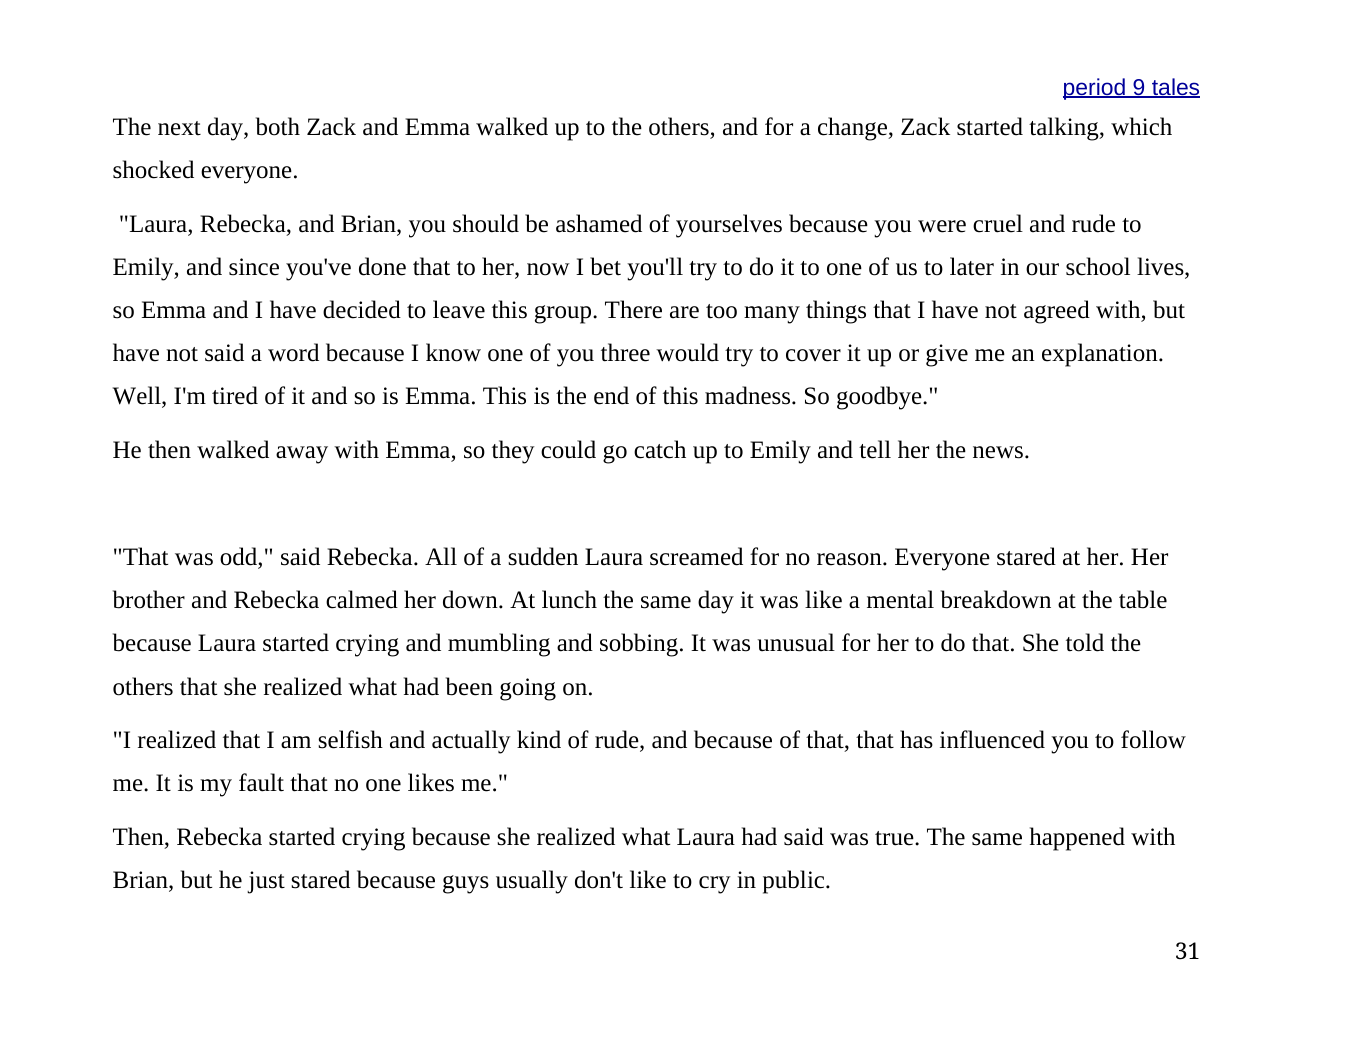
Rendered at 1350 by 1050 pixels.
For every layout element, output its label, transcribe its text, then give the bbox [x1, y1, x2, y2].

text Then, Rebecka started crying because she realized what Laura had said was true. The same happened with Brian, but he just stared because guys usually don't like to cry in public. [112, 822, 1200, 894]
text "That was odd," said Rebecka. All of a sudden Laura screamed for no reason. Everyone stared at her. Her brother and Rebecka calmed her down. At lunch the same day it was like a mental breakdown at the table because Laura started crying and mumbling and sobbing. It was unusual for her to do that. She told the others that she realized what had been going on. [112, 542, 1200, 700]
text The next day, both Zack and Emma walked up to the others, and for a change, Zack started talking, which shocked everyone. [112, 112, 1200, 184]
text He then walked away with Emma, so they could go catch up to Emily and tell her the news. [112, 435, 1200, 464]
text "Laura, Rebecka, and Brian, you should be ashamed of yourselves because you were cruel and rude to Emily, and since you've done that to her, now I bet you'll try to do it to one of us to later in our school lives, so Emma and I have decided to leave this group. There are too many things that I have not agreed with, but have not said a word because I know one of you three would try to cover it up or give me an explanation. Well, I'm tired of it and so is Emma. This is the end of this madness. So goodbye." [112, 209, 1200, 410]
text "I realized that I am selfish and actually kind of rude, and because of that, that has influenced you to follow me. It is my fault that no one likes me." [112, 725, 1200, 797]
